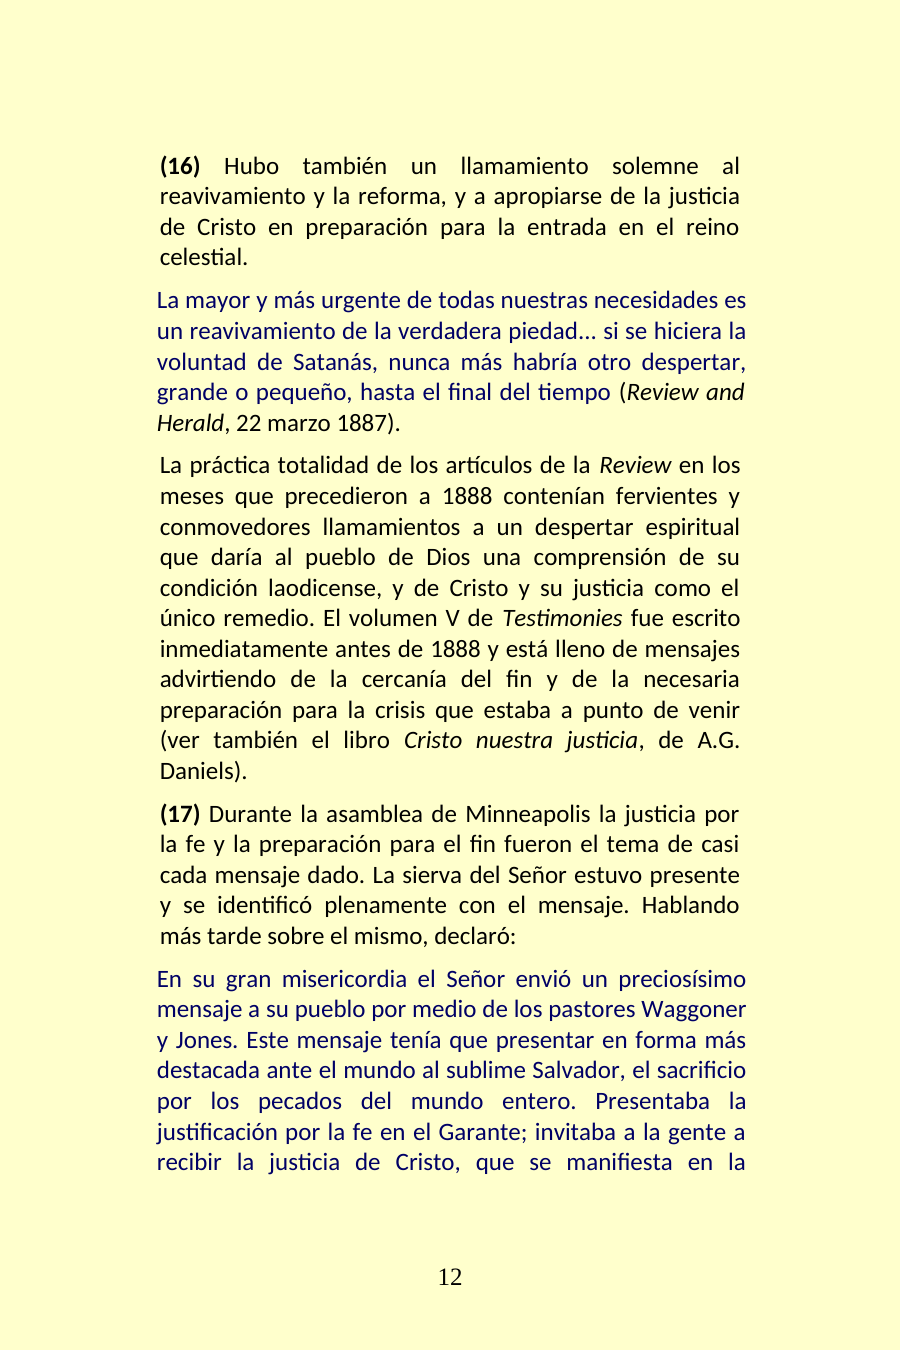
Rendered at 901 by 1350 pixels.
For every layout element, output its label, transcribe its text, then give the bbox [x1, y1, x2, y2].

text La práctica totalidad de los artículos de la Review en los meses que precedieron a 1888 contenían fervientes y conmovedores llamamientos a un despertar espiritual que daría al pueblo de Dios una comprensión de su condición laodicense, y de Cristo y su justicia como el único remedio. El volumen V de Testimonies fue escrito inmediatamente antes de 1888 y está lleno de mensajes advirtiendo de la cercanía del fin y de la necesaria preparación para la crisis que estaba a punto de venir (ver también el libro Cristo nuestra justicia, de A.G. Daniels). [159, 450, 741, 785]
text (17) Durante la asamblea de Minneapolis la justicia por la fe y la preparación para el fin fueron el tema de casi cada mensaje dado. La sierva del Señor estuvo presente y se identificó plenamente con el mensaje. Hablando más tarde sobre el mismo, declaró: [159, 798, 741, 951]
text La mayor y más urgente de todas nuestras necesidades es un reavivamiento de la verdadera piedad... si se hiciera la voluntad de Satanás, nunca más habría otro despertar, grande o pequeño, hasta el final del tiempo (Review and Herald, 22 marzo 1887). [157, 284, 747, 437]
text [157, 963, 747, 1177]
text (16) Hubo también un llamamiento solemne al reavivamiento y la reforma, y a apropiarse de la justicia de Cristo en preparación para la entrada en el reino celestial. [159, 150, 741, 272]
